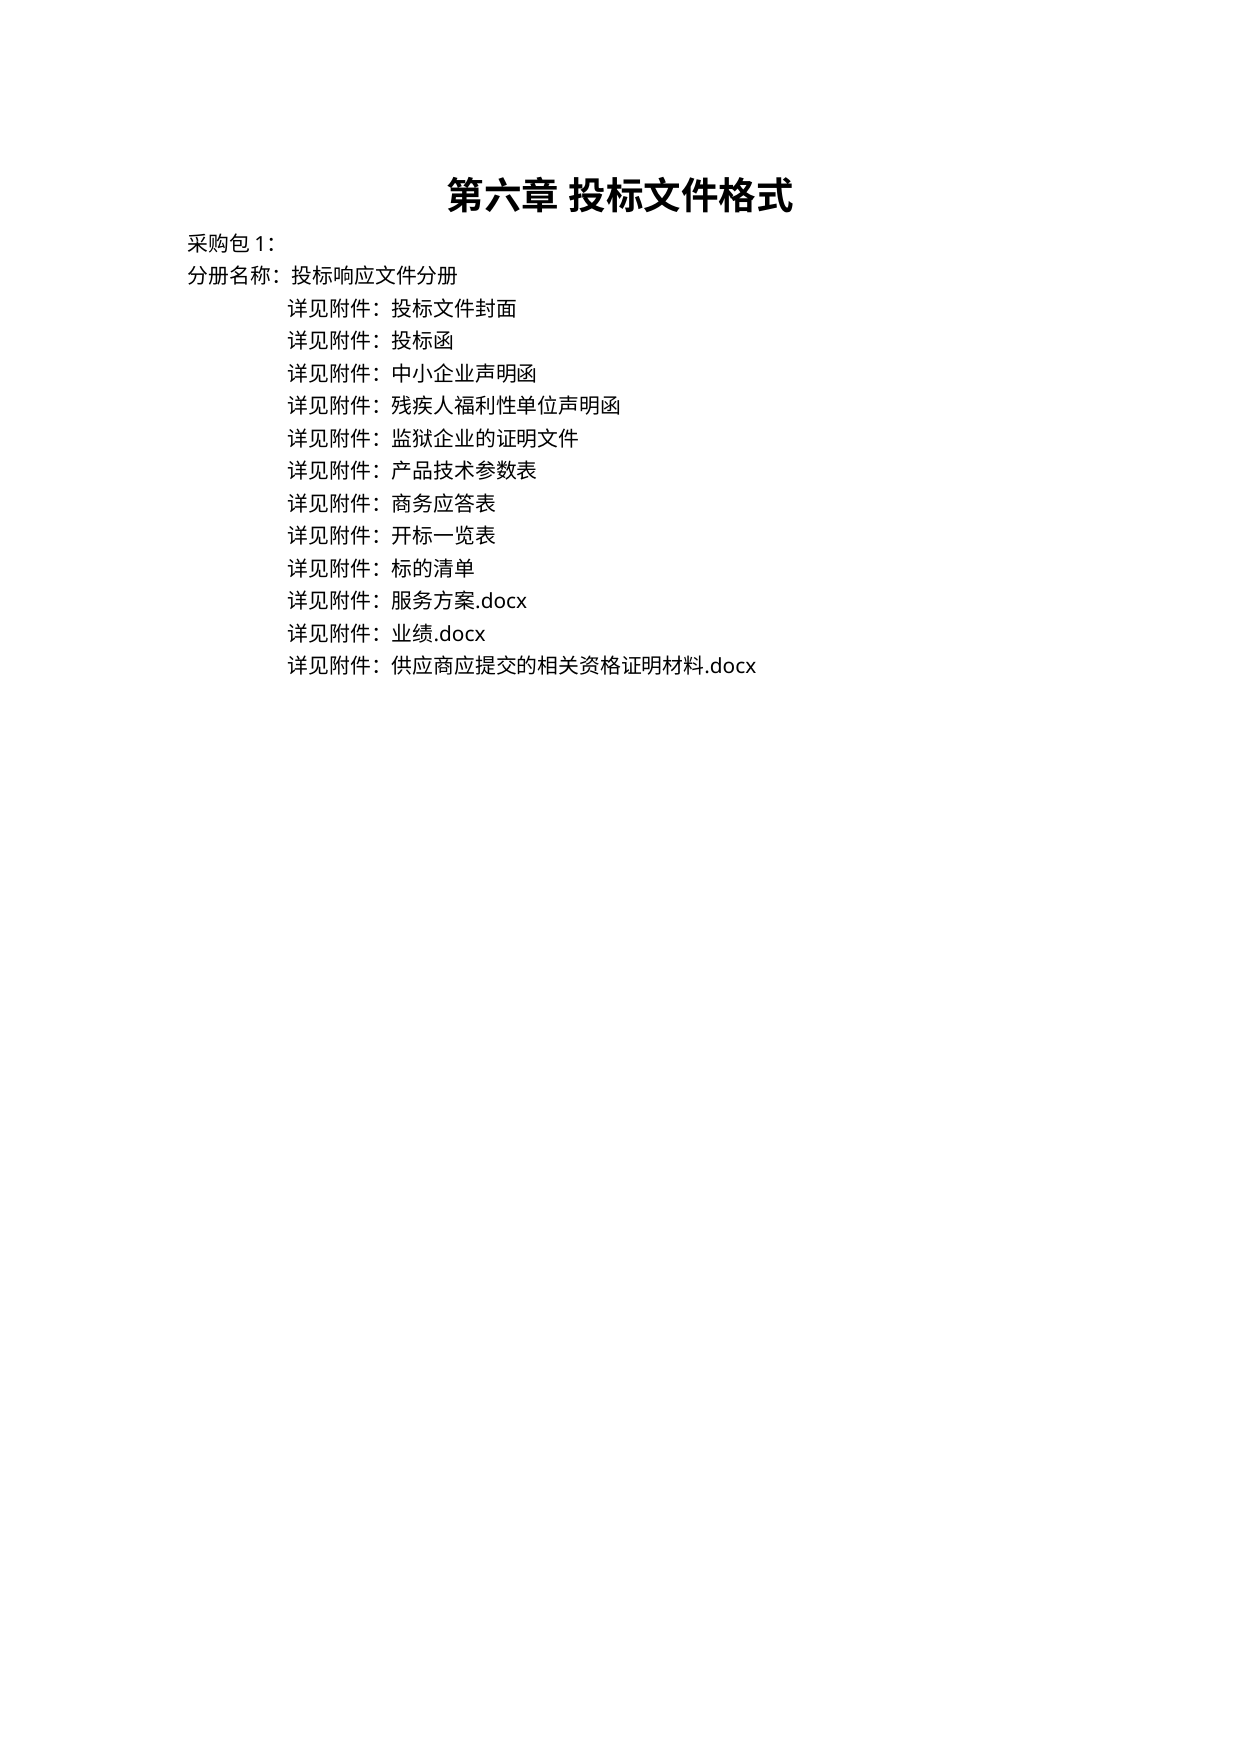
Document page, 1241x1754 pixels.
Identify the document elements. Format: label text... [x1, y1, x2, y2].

text 详见附件：产品技术参数表 [187, 454, 1053, 487]
text 详见附件：投标函 [187, 324, 1053, 357]
text 详见附件：标的清单 [187, 552, 1053, 584]
text 详见附件：商务应答表 [187, 487, 1053, 519]
text 采购包1： [187, 227, 1053, 259]
text 详见附件：开标一览表 [187, 519, 1053, 552]
text 详见附件：业绩.docx [187, 617, 1053, 649]
text 分册名称：投标响应文件分册 [187, 259, 1053, 292]
text 详见附件：监狱企业的证明文件 [187, 422, 1053, 454]
text 详见附件：供应商应提交的相关资格证明材料.docx [187, 649, 1053, 682]
text 详见附件：服务方案.docx [187, 584, 1053, 617]
text 详见附件：中小企业声明函 [187, 357, 1053, 389]
text 详见附件：残疾人福利性单位声明函 [187, 389, 1053, 422]
text 第六章 投标文件格式 [187, 162, 1053, 227]
text 详见附件：投标文件封面 [187, 292, 1053, 324]
